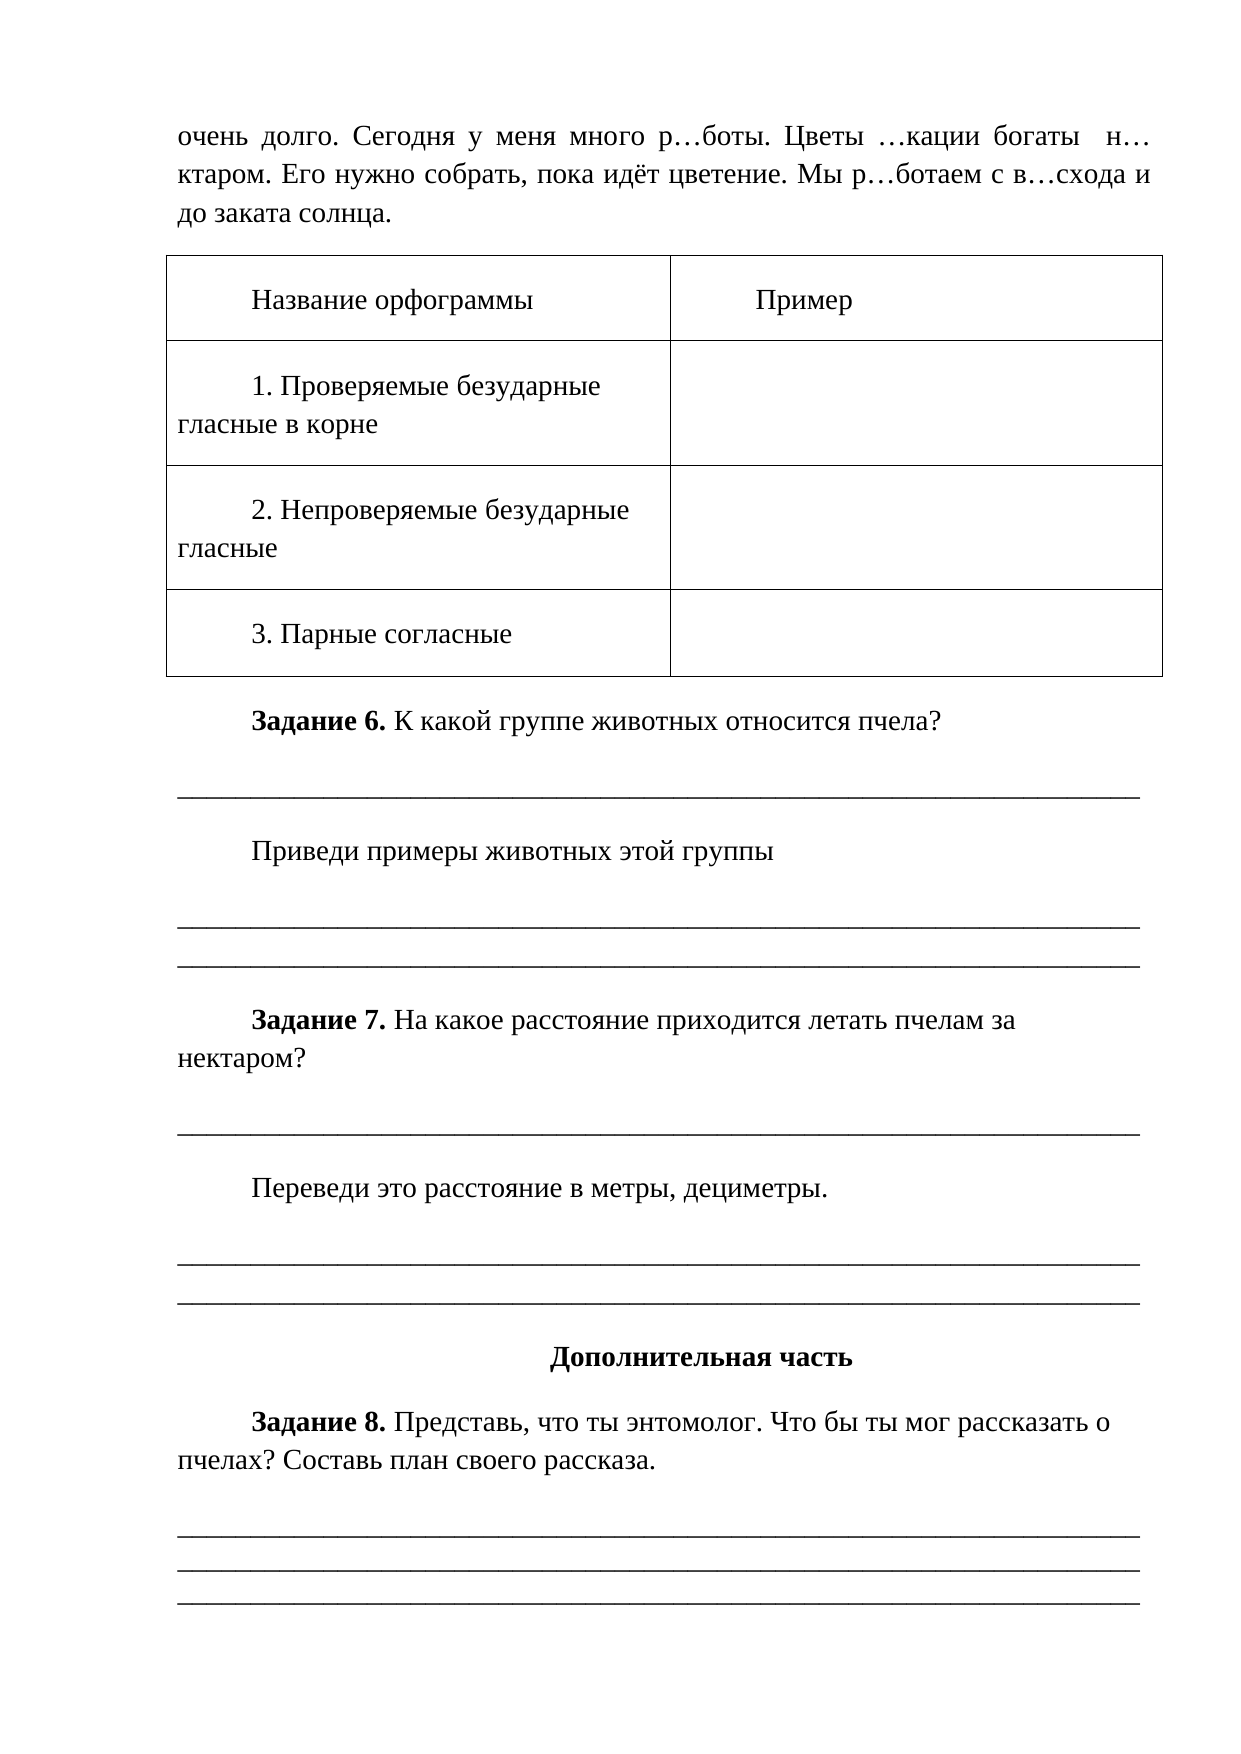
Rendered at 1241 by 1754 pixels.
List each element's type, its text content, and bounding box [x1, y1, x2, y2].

table_header Название орфограммы [167, 256, 670, 340]
table_cell 3. Парные согласные [167, 590, 670, 676]
text __________________________________________________________________ [177, 768, 1152, 802]
text Задание 6. К какой группе животных относится пчела? [177, 703, 1152, 737]
text Приведи примеры животных этой группы [177, 833, 1152, 867]
text Переведи это расстояние в метры, дециметры. [177, 1170, 1152, 1204]
table_cell [671, 341, 1162, 464]
text __________________________________________________________________ [177, 1105, 1152, 1139]
text Дополнительная часть [177, 1339, 1152, 1372]
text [177, 118, 1152, 229]
table_cell 1. Проверяемые безударные гласные в корне [167, 341, 670, 464]
table_cell [671, 590, 1162, 676]
table_header Пример [671, 256, 1162, 340]
text ____________________________________________________________________________________________________________________________________ [177, 898, 1152, 970]
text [177, 1507, 1152, 1608]
text Задание 7. На какое расстояние приходится летать пчелам за нектаром? [177, 1002, 1152, 1074]
table_cell 2. Непроверяемые безударные гласные [167, 466, 670, 589]
table_cell [671, 466, 1162, 589]
text Задание 8. Представь, что ты энтомолог. Что бы ты мог рассказать о пчелах? Составь план своего рассказа. [177, 1404, 1152, 1476]
text ____________________________________________________________________________________________________________________________________ [177, 1235, 1152, 1307]
